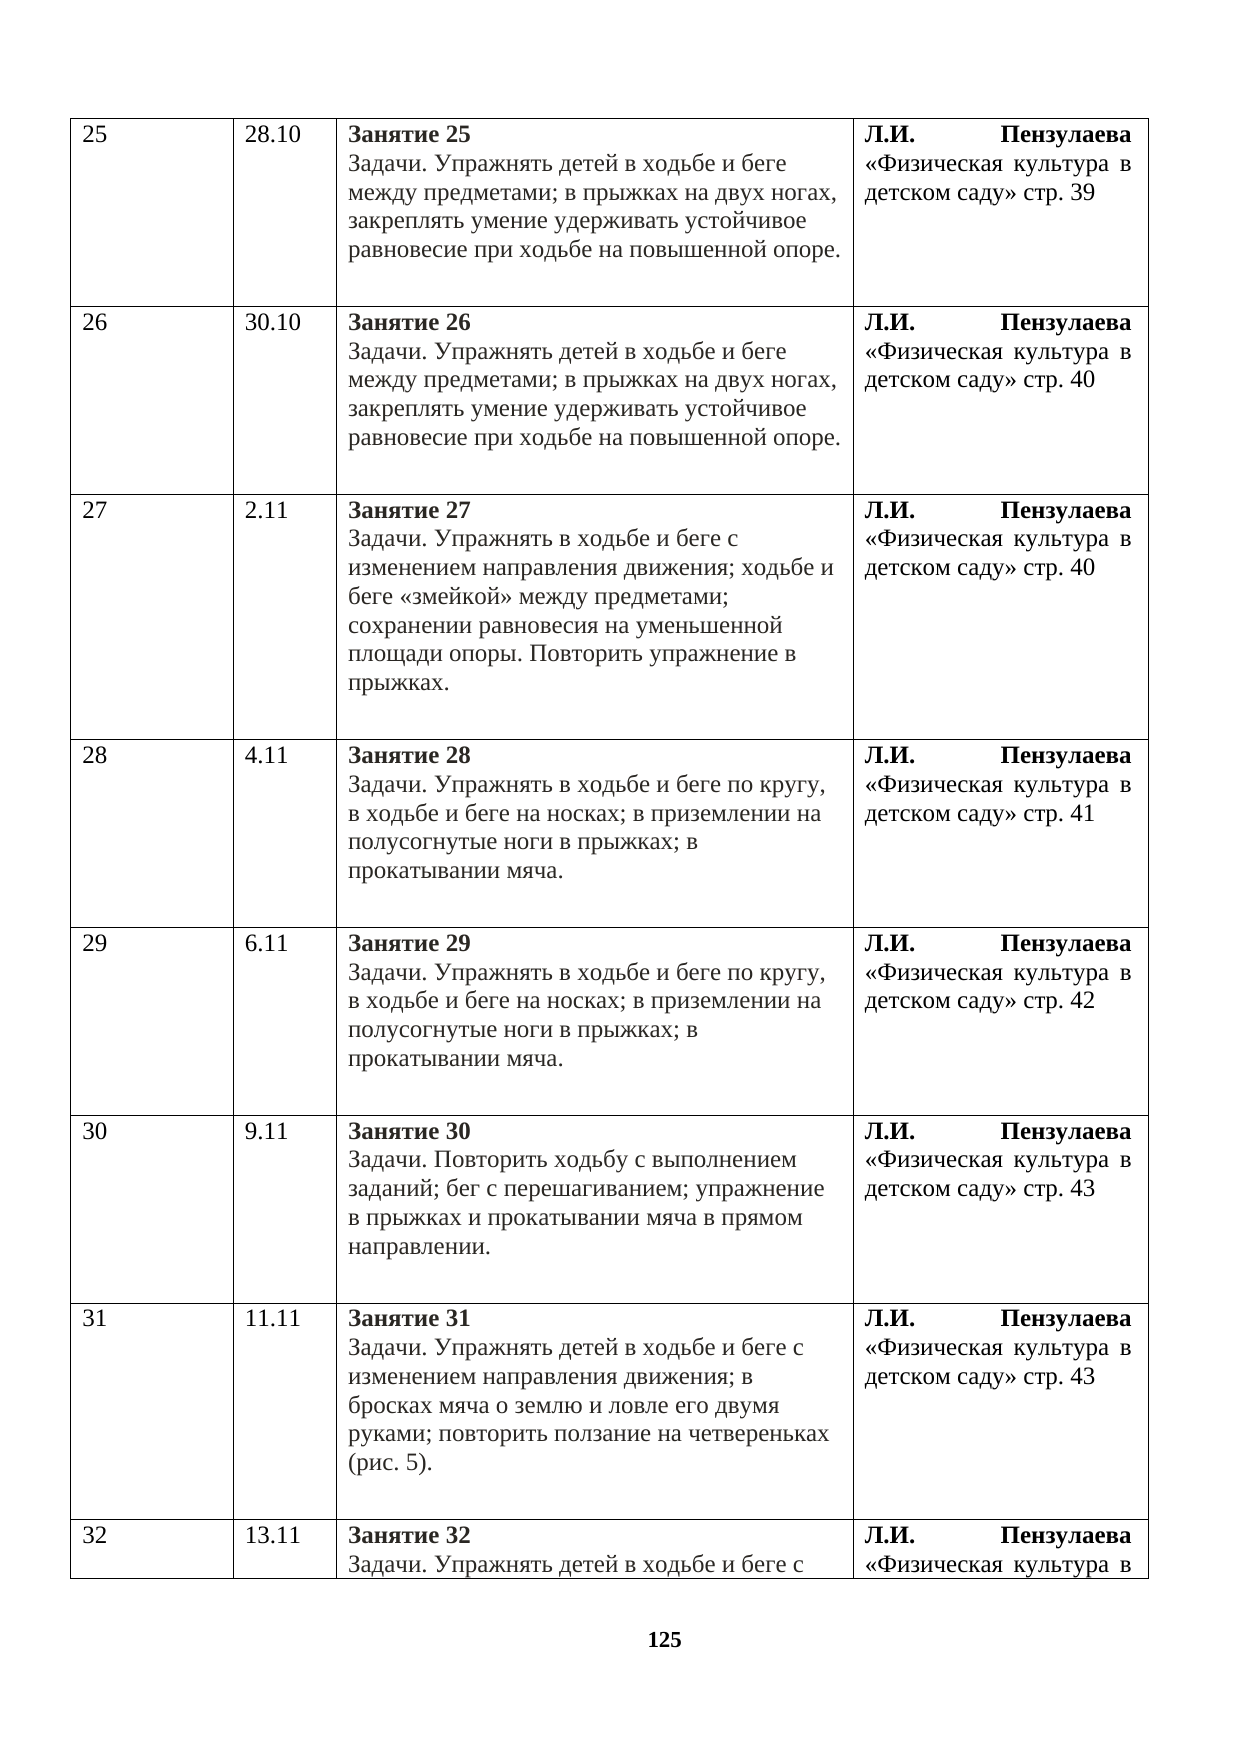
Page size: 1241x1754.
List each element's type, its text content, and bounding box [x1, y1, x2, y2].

table_cell 2.11 [234, 495, 336, 739]
table_cell 31 [71, 1304, 233, 1519]
table_cell Л.И. Пензулаева «Физическая культура в детском саду» стр. 43 [854, 1304, 1148, 1519]
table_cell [854, 1520, 1148, 1578]
table_cell Занятие 26 Задачи. Упражнять детей в ходьбе и беге между предметами; в прыжках на двух ногах, закреплять умение удерживать устойчивое равновесие при ходьбе на повышенной опоре. [337, 307, 853, 494]
table_cell Занятие 25 Задачи. Упражнять детей в ходьбе и беге между предметами; в прыжках на двух ногах, закреплять умение удерживать устойчивое равновесие при ходьбе на повышенной опоре. [337, 119, 853, 306]
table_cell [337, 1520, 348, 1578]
table_cell 28.10 [234, 119, 336, 306]
table_cell 32 [71, 1520, 233, 1578]
table_cell Занятие 29 Задачи. Упражнять в ходьбе и беге по кругу, в ходьбе и беге на носках; в приземлении на полусогнутые ноги в прыжках; в прокатывании мяча. [337, 928, 853, 1115]
table_cell Занятие 31 Задачи. Упражнять детей в ходьбе и беге с изменением направления движения; в бросках мяча о землю и ловле его двумя руками; повторить ползание на четвереньках (рис. 5). [337, 1304, 853, 1519]
table_cell Занятие 27 Задачи. Упражнять в ходьбе и беге с изменением направления движения; ходьбе и беге «змейкой» между предметами; сохранении равновесия на уменьшенной площади опоры. Повторить упражнение в прыжках. [337, 495, 853, 739]
table_cell 30.10 [234, 307, 336, 494]
table_cell Л.И. Пензулаева «Физическая культура в детском саду» стр. 43 [854, 1116, 1148, 1302]
table_cell 4.11 [234, 740, 336, 927]
table_cell 25 [71, 119, 233, 306]
table_cell 30 [71, 1116, 233, 1302]
table_cell 27 [71, 495, 233, 739]
table_cell Занятие 30 Задачи. Повторить ходьбу с выполнением заданий; бег с перешагиванием; упражнение в прыжках и прокатывании мяча в прямом направлении. [337, 1116, 853, 1302]
table_cell Л.И. Пензулаева «Физическая культура в детском саду» стр. 40 [854, 495, 1148, 739]
table_cell 9.11 [234, 1116, 336, 1302]
table_cell 11.11 [234, 1304, 336, 1519]
table_cell Л.И. Пензулаева «Физическая культура в детском саду» стр. 39 [854, 119, 1148, 306]
table_cell 13.11 [234, 1520, 336, 1578]
table_cell Л.И. Пензулаева «Физическая культура в детском саду» стр. 42 [854, 928, 1148, 1115]
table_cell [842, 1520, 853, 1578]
table_cell 6.11 [234, 928, 336, 1115]
table_cell Л.И. Пензулаева «Физическая культура в детском саду» стр. 41 [854, 740, 1148, 927]
table_cell 26 [71, 307, 233, 494]
table_cell Занятие 28 Задачи. Упражнять в ходьбе и беге по кругу, в ходьбе и беге на носках; в приземлении на полусогнутые ноги в прыжках; в прокатывании мяча. [337, 740, 853, 927]
table_cell 28 [71, 740, 233, 927]
table_cell Л.И. Пензулаева «Физическая культура в детском саду» стр. 40 [854, 307, 1148, 494]
table_cell 29 [71, 928, 233, 1115]
